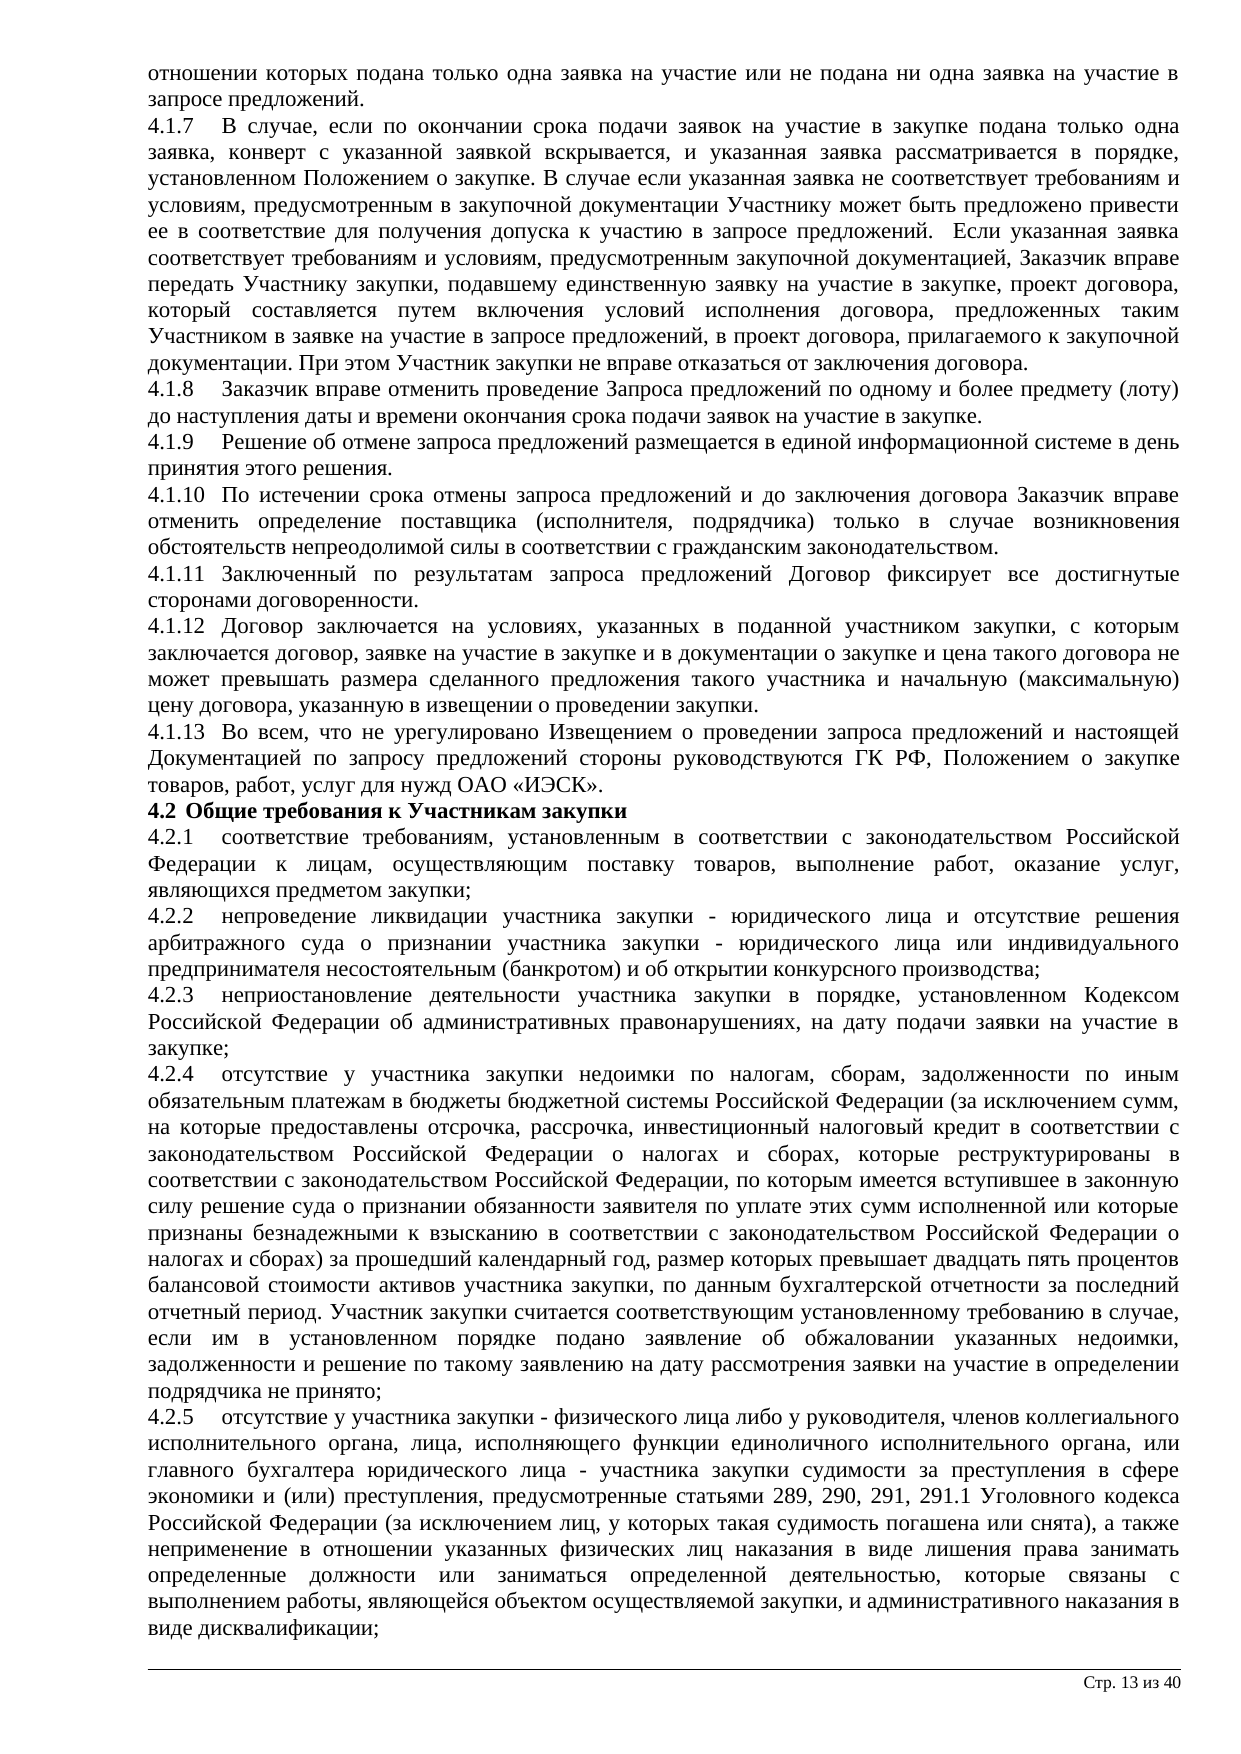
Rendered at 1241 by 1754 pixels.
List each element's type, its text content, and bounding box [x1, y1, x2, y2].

list Общие требования к Участникам закупки [148, 797, 1181, 823]
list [148, 59, 1181, 112]
list Заключенный по результатам запроса предложений Договор фиксирует все достигнутые сторонами договоренности. [148, 560, 1181, 612]
list Заказчик вправе отменить проведение Запроса предложений по одному и более предмету (лоту) до наступления даты и времени окончания срока подачи заявок на участие в закупке. [148, 375, 1181, 428]
list соответствие требованиям, установленным в соответствии с законодательством Российской Федерации к лицам, осуществляющим поставку товаров, выполнение работ, оказание услуг, являющихся предметом закупки; [148, 823, 1181, 902]
list неприостановление деятельности участника закупки в порядке, установленном Кодексом Российской Федерации об административных правонарушениях, на дату подачи заявки на участие в закупке; [148, 981, 1181, 1061]
list Во всем, что не урегулировано Извещением о проведении запроса предложений и настоящей Документацией по запросу предложений стороны руководствуются ГК РФ, Положением о закупке товаров, работ, услуг для нужд ОАО «ИЭСК». [148, 718, 1181, 797]
list В случае, если по окончании срока подачи заявок на участие в закупке подана только одна заявка, конверт с указанной заявкой вскрывается, и указанная заявка рассматривается в порядке, установленном Положением о закупке. В случае если указанная заявка не соответствует требованиям и условиям, предусмотренным в закупочной документации Участнику может быть предложено привести ее в соответствие для получения допуска к участию в запросе предложений. Если указанная заявка соответствует требованиям и условиям, предусмотренным закупочной документацией, Заказчик вправе передать Участнику закупки, подавшему единственную заявку на участие в закупке, проект договора, который составляется путем включения условий исполнения договора, предложенных таким Участником в заявке на участие в запросе предложений, в проект договора, прилагаемого к закупочной документации. При этом Участник закупки не вправе отказаться от заключения договора. [148, 112, 1181, 375]
list По истечении срока отмены запроса предложений и до заключения договора Заказчик вправе отменить определение поставщика (исполнителя, подрядчика) только в случае возникновения обстоятельств непреодолимой силы в соответствии с гражданским законодательством. [148, 481, 1181, 560]
list непроведение ликвидации участника закупки - юридического лица и отсутствие решения арбитражного суда о признании участника закупки - юридического лица или индивидуального предпринимателя несостоятельным (банкротом) и об открытии конкурсного производства; [148, 902, 1181, 981]
list Договор заключается на условиях, указанных в поданной участником закупки, с которым заключается договор, заявке на участие в закупке и в документации о закупке и цена такого договора не может превышать размера сделанного предложения такого участника и начальную (максимальную) цену договора, указанную в извещении о проведении закупки. [148, 612, 1181, 718]
list отсутствие у участника закупки недоимки по налогам, сборам, задолженности по иным обязательным платежам в бюджеты бюджетной системы Российской Федерации (за исключением сумм, на которые предоставлены отсрочка, рассрочка, инвестиционный налоговый кредит в соответствии с законодательством Российской Федерации о налогах и сборах, которые реструктурированы в соответствии с законодательством Российской Федерации, по которым имеется вступившее в законную силу решение суда о признании обязанности заявителя по уплате этих сумм исполненной или которые признаны безнадежными к взысканию в соответствии с законодательством Российской Федерации о налогах и сборах) за прошедший календарный год, размер которых превышает двадцать пять процентов балансовой стоимости активов участника закупки, по данным бухгалтерской отчетности за последний отчетный период. Участник закупки считается соответствующим установленному требованию в случае, если им в установленном порядке подано заявление об обжаловании указанных недоимки, задолженности и решение по такому заявлению на дату рассмотрения заявки на участие в определении подрядчика не принято; [148, 1061, 1181, 1403]
list отсутствие у участника закупки - физического лица либо у руководителя, членов коллегиального исполнительного органа, лица, исполняющего функции единоличного исполнительного органа, или главного бухгалтера юридического лица - участника закупки судимости за преступления в сфере экономики и (или) преступления, предусмотренные статьями 289, 290, 291, 291.1 Уголовного кодекса Российской Федерации (за исключением лиц, у которых такая судимость погашена или снята), а также неприменение в отношении указанных физических лиц наказания в виде лишения права занимать определенные должности или заниматься определенной деятельностью, которые связаны с выполнением работы, являющейся объектом осуществляемой закупки, и административного наказания в виде дисквалификации; [148, 1403, 1181, 1640]
list Решение об отмене запроса предложений размещается в единой информационной системе в день принятия этого решения. [148, 428, 1181, 481]
